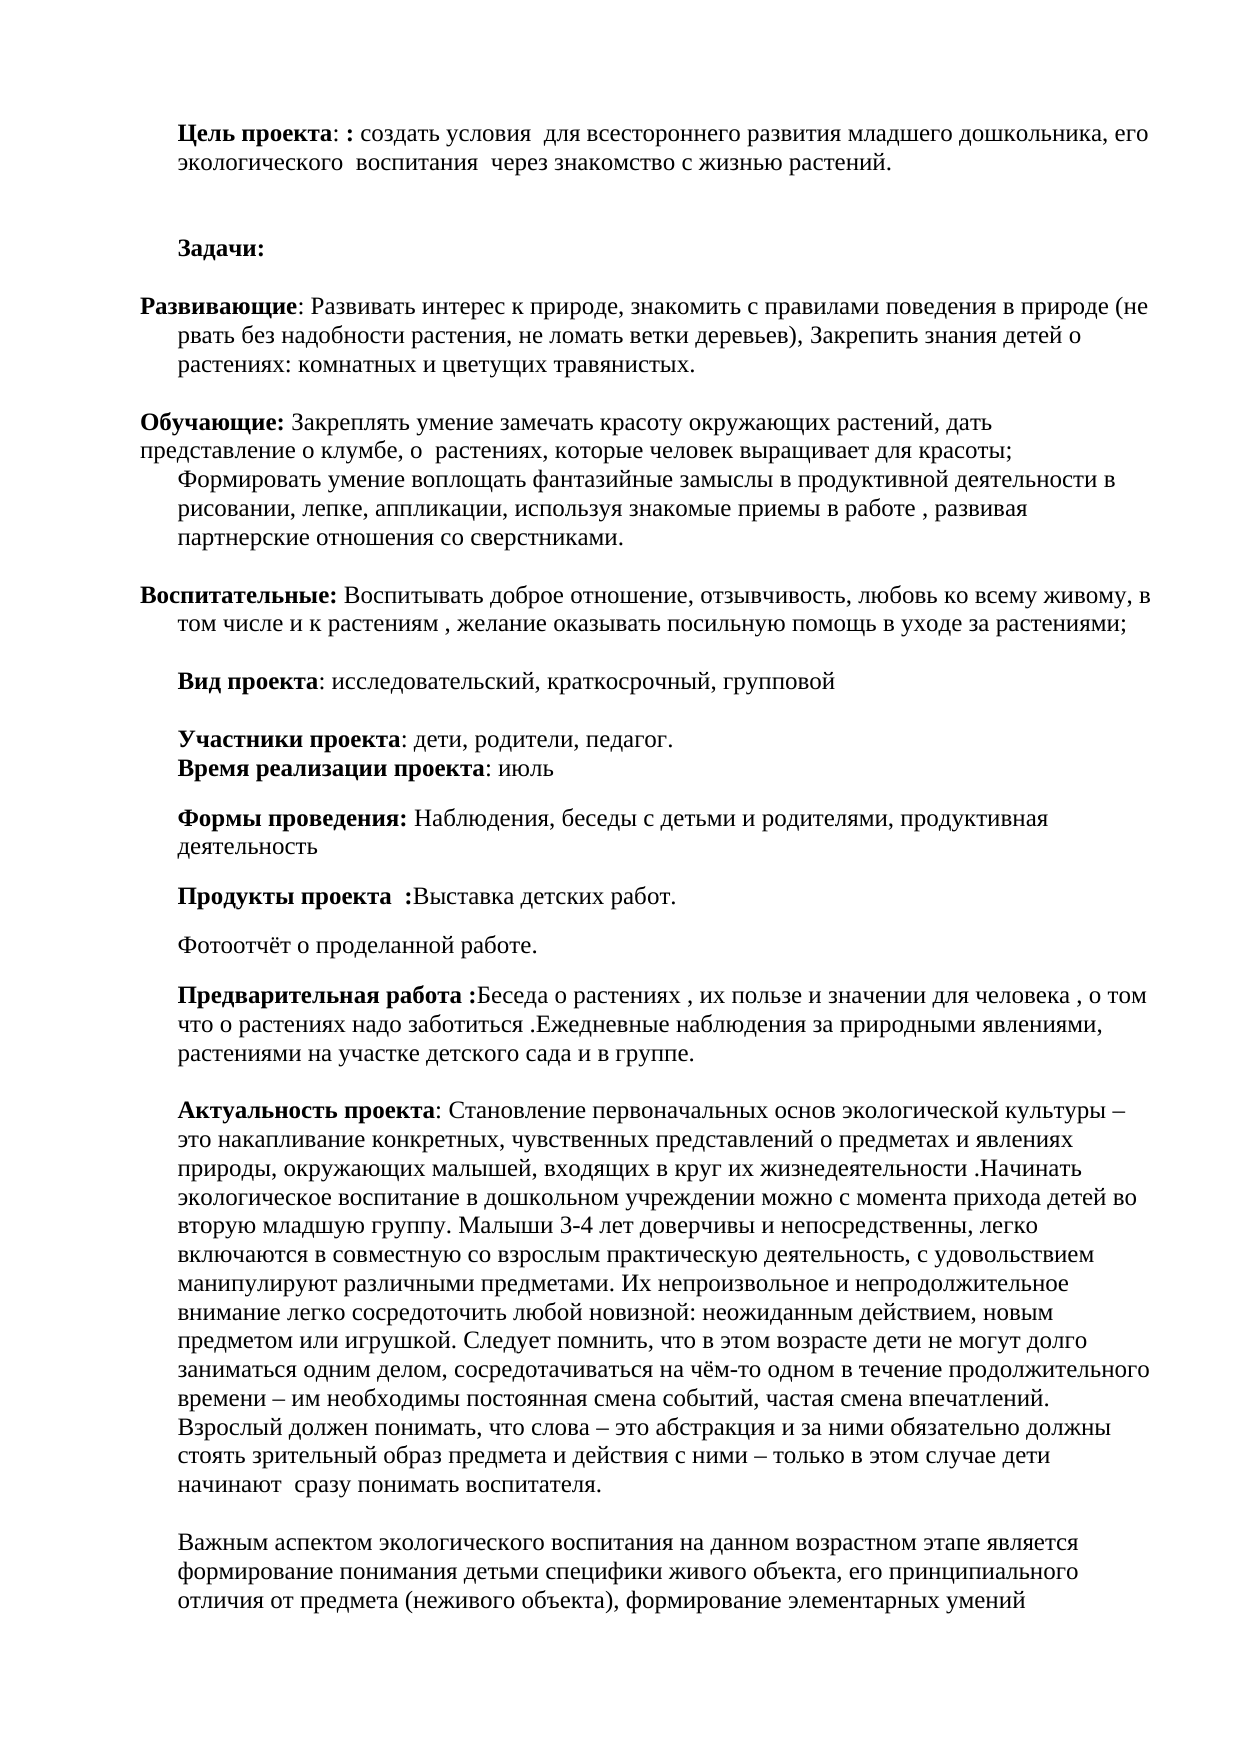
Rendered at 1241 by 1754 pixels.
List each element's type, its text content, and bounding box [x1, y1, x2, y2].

text Предварительная работа :Беседа о растениях , их пользе и значении для человека , о том что о растениях надо заботиться .Ежедневные наблюдения за природными явлениями, растениями на участке детского сада и в группе. [177, 980, 1152, 1066]
text Продукты проекта :Выставка детских работ. [177, 881, 1152, 910]
text Обучающие: Закреплять умение замечать красоту окружающих растений, дать представление о клумбе, о растениях, которые человек выращивает для красоты; [140, 407, 1152, 464]
text Вид проекта: исследовательский, краткосрочный, групповой [177, 666, 1152, 695]
text Формы проведения: Наблюдения, беседы с детьми и родителями, продуктивная деятельность [177, 803, 1152, 860]
text Актуальность проекта: Становление первоначальных основ экологической культуры – это накапливание конкретных, чувственных представлений о предметах и явлениях природы, окружающих малышей, входящих в круг их жизнедеятельности .Начинать экологическое воспитание в дошкольном учреждении можно с момента прихода детей во вторую младшую группу. Малыши 3-4 лет доверчивы и непосредственны, легко включаются в совместную со взрослым практическую деятельность, с удовольствием манипулируют различными предметами. Их непроизвольное и непродолжительное внимание легко сосредоточить любой новизной: неожиданным действием, новым предметом или игрушкой. Следует помнить, что в этом возрасте дети не могут долго заниматься одним делом, сосредотачиваться на чём-то одном в течение продолжительного времени – им необходимы постоянная смена событий, частая смена впечатлений. Взрослый должен понимать, что слова – это абстракция и за ними обязательно должны стоять зрительный образ предмета и действия с ними – только в этом случае дети начинают сразу понимать воспитателя. [177, 1096, 1152, 1498]
text Формировать умение воплощать фантазийные замыслы в продуктивной деятельности в рисовании, лепке, аппликации, используя знакомые приемы в работе , развивая партнерские отношения со сверстниками. [177, 464, 1152, 551]
text Фотоотчёт о проделанной работе. [177, 931, 1152, 959]
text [177, 1527, 1152, 1613]
text Развивающие: Развивать интерес к природе, знакомить с правилами поведения в природе (не рвать без надобности растения, не ломать ветки деревьев), Закрепить знания детей о растениях: комнатных и цветущих травянистых. [140, 291, 1152, 378]
text Задачи: [177, 233, 1152, 262]
text Участники проекта: дети, родители, педагог. [177, 724, 1152, 753]
text Цель проекта: : создать условия для всестороннего развития младшего дошкольника, его экологического воспитания через знакомство с жизнью растений. [177, 118, 1152, 176]
text Время реализации проекта: июль [177, 753, 1152, 782]
text Воспитательные: Воспитывать доброе отношение, отзывчивость, любовь ко всему живому, в том числе и к растениям , желание оказывать посильную помощь в уходе за растениями; [140, 580, 1152, 637]
